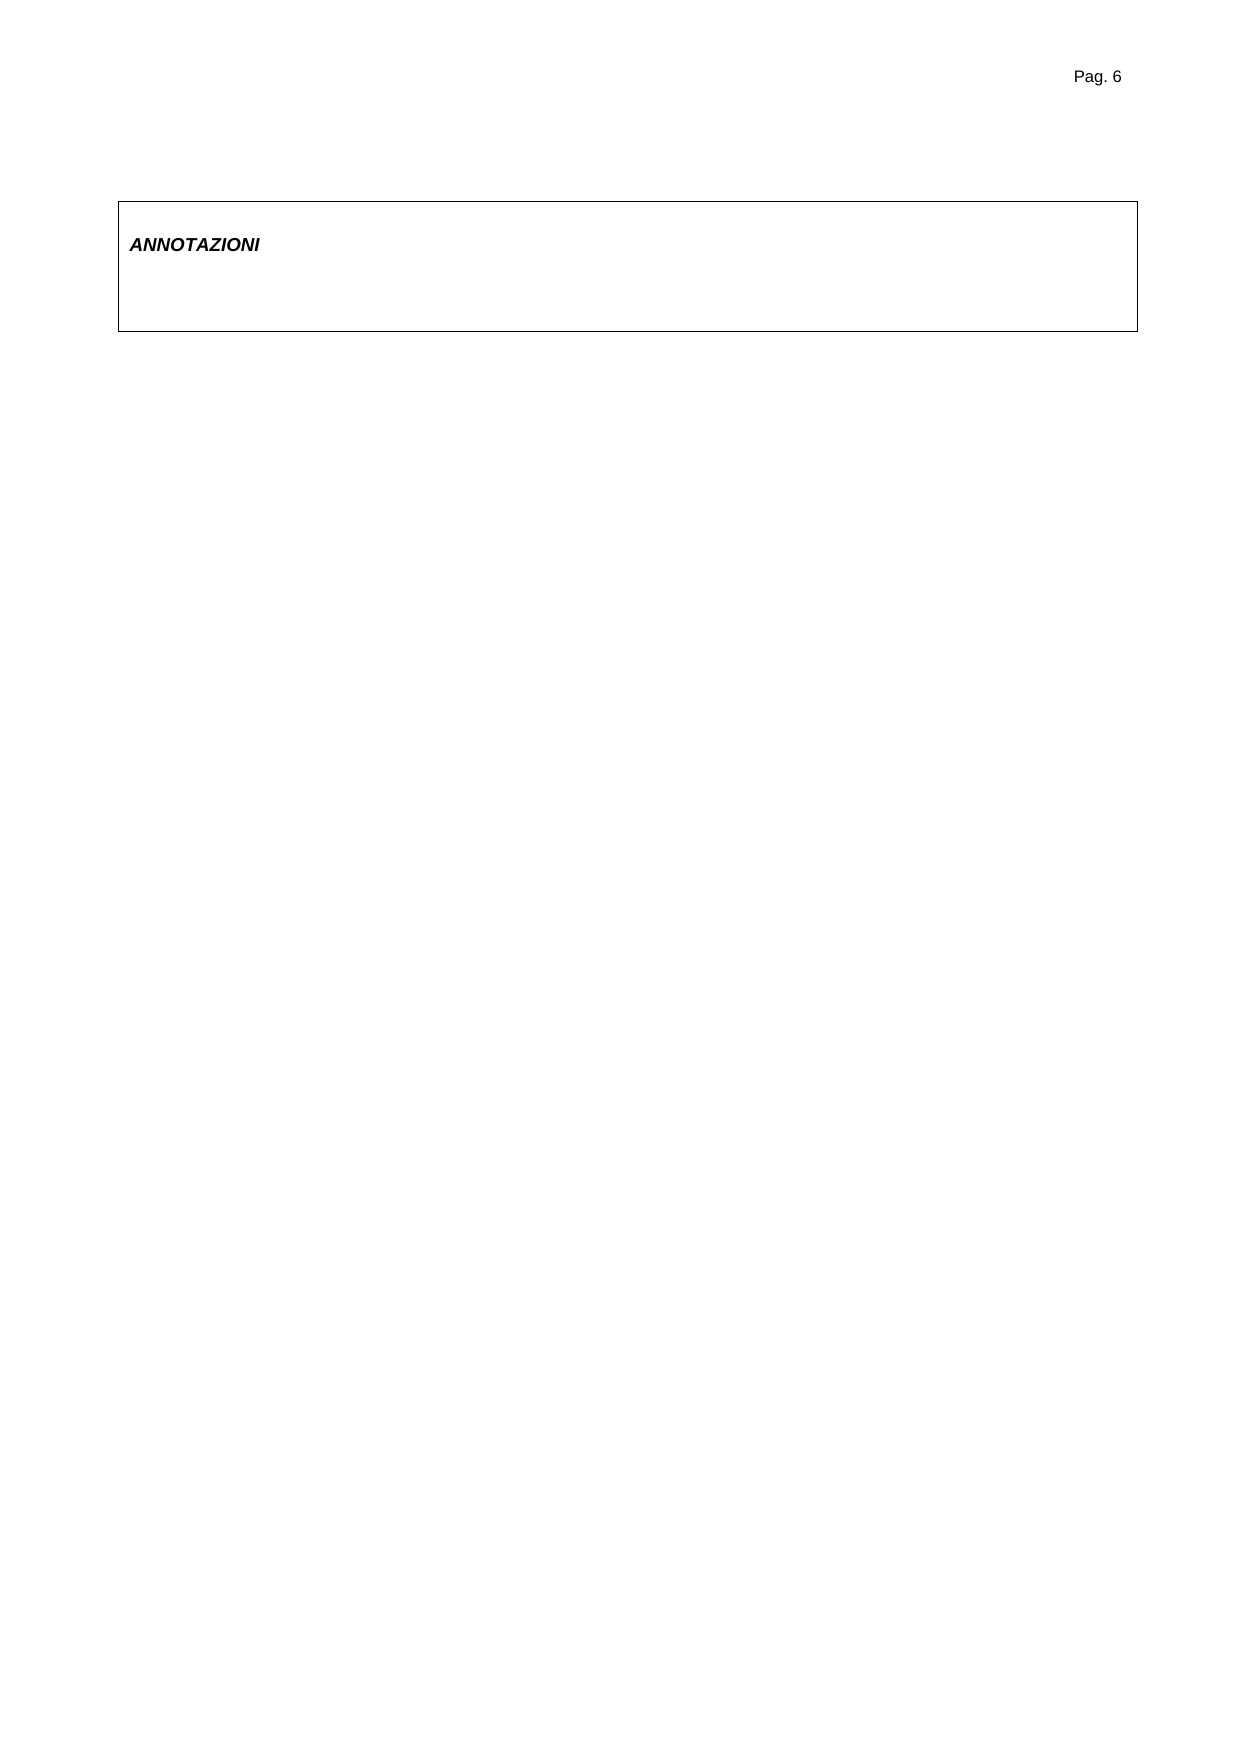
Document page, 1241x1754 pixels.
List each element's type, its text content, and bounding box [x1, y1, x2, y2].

table_header ANNOTAZIONI [119, 202, 1137, 331]
